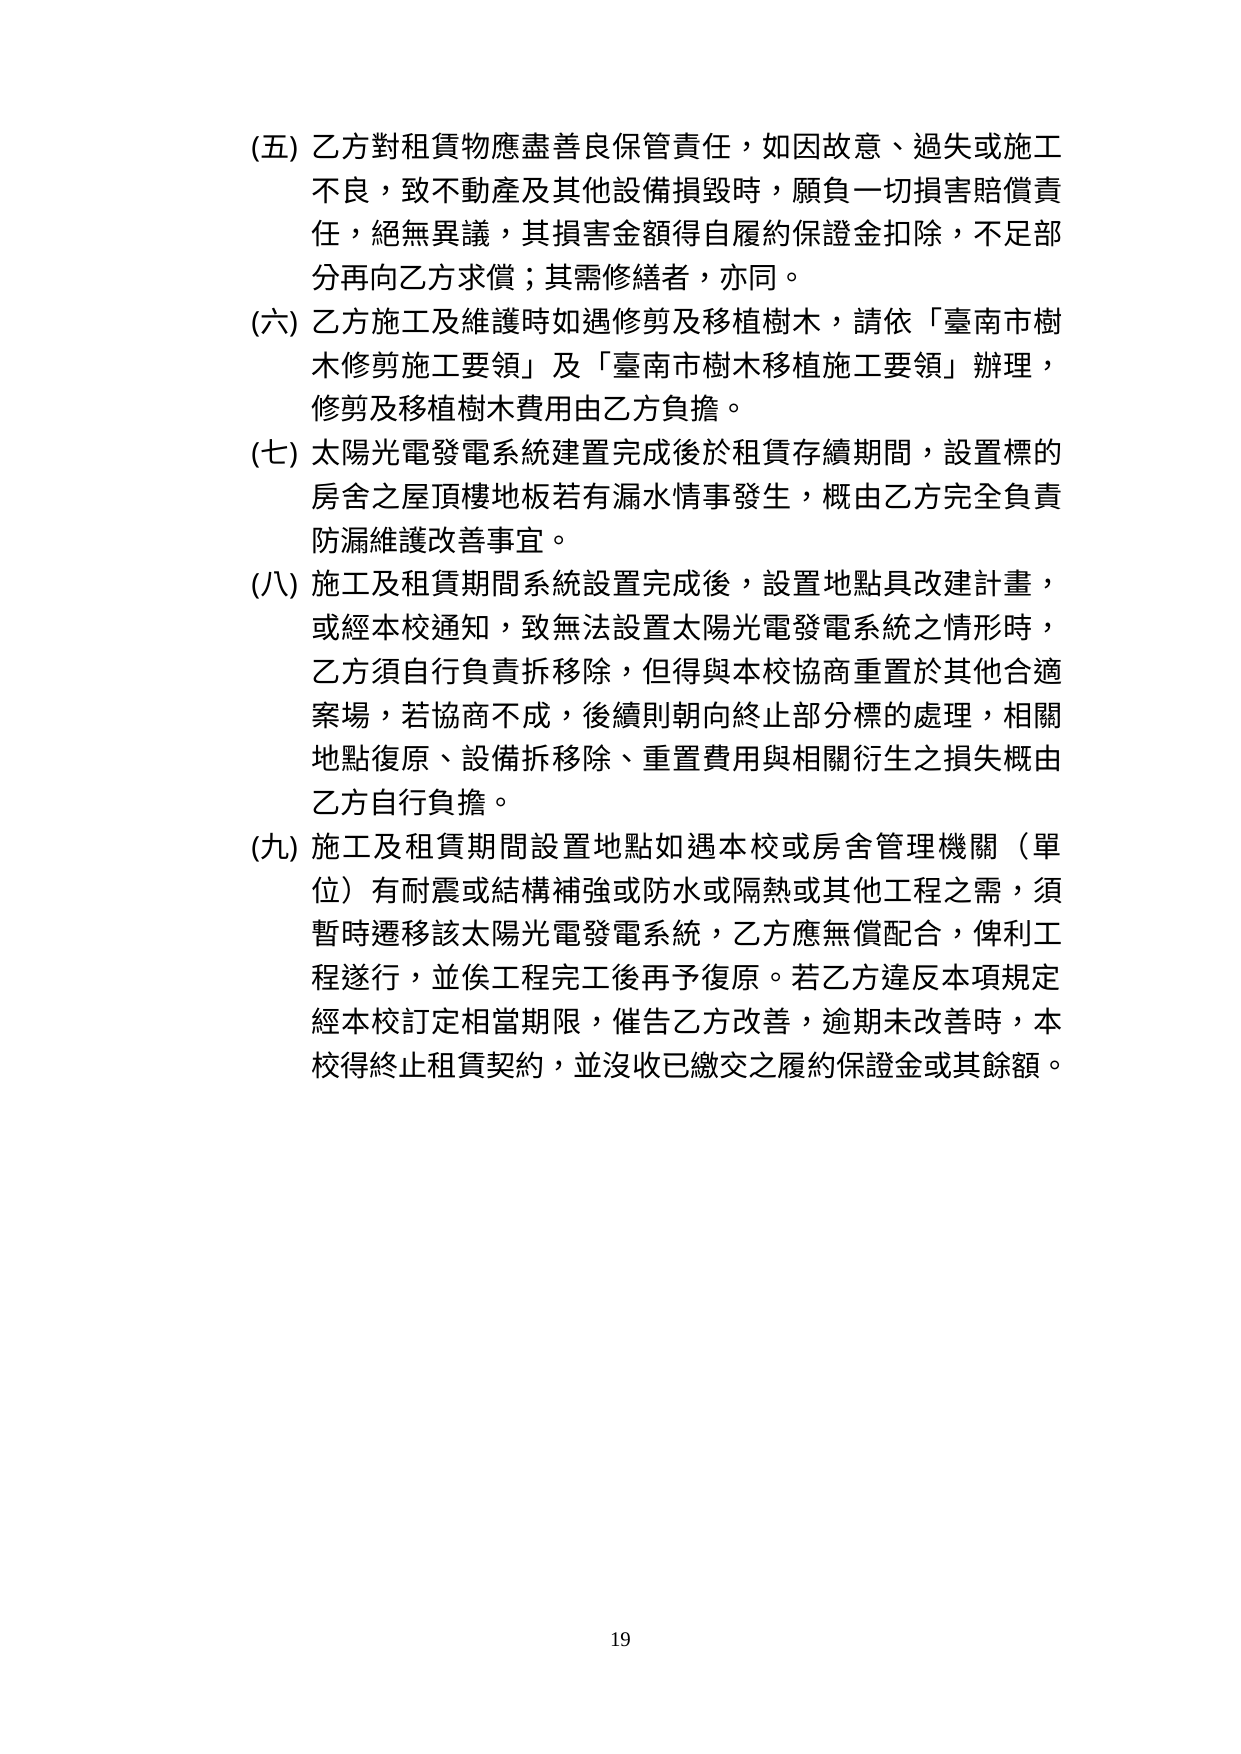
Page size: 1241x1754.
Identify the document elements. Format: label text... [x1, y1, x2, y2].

list 乙方對租賃物應盡善良保管責任，如因故意、過失或施工不良，致不動產及其他設備損毀時，願負一切損害賠償責任，絕無異議，其損害金額得自履約保證金扣除，不足部分再向乙方求償；其需修繕者，亦同。 [251, 122, 1063, 297]
list 施工及租賃期間設置地點如遇本校或房舍管理機關（單位）有耐震或結構補強或防水或隔熱或其他工程之需，須暫時遷移該太陽光電發電系統，乙方應無償配合，俾利工程遂行，並俟工程完工後再予復原。若乙方違反本項規定，經本校訂定相當期限，催告乙方改善，逾期未改善時，本校得終止租賃契約，並沒收已繳交之履約保證金或其餘額。 [251, 822, 1063, 1085]
list 太陽光電發電系統建置完成後於租賃存續期間，設置標的房舍之屋頂樓地板若有漏水情事發生，概由乙方完全負責防漏維護改善事宜。 [251, 428, 1063, 560]
list 施工及租賃期間系統設置完成後，設置地點具改建計畫，或經本校通知，致無法設置太陽光電發電系統之情形時，乙方須自行負責拆移除，但得與本校協商重置於其他合適案場，若協商不成，後續則朝向終止部分標的處理，相關地點復原、設備拆移除、重置費用與相關衍生之損失概由乙方自行負擔。 [251, 560, 1063, 822]
list 乙方施工及維護時如遇修剪及移植樹木，請依「臺南市樹木修剪施工要領」及「臺南市樹木移植施工要領」辦理，修剪及移植樹木費用由乙方負擔。 [251, 297, 1063, 428]
